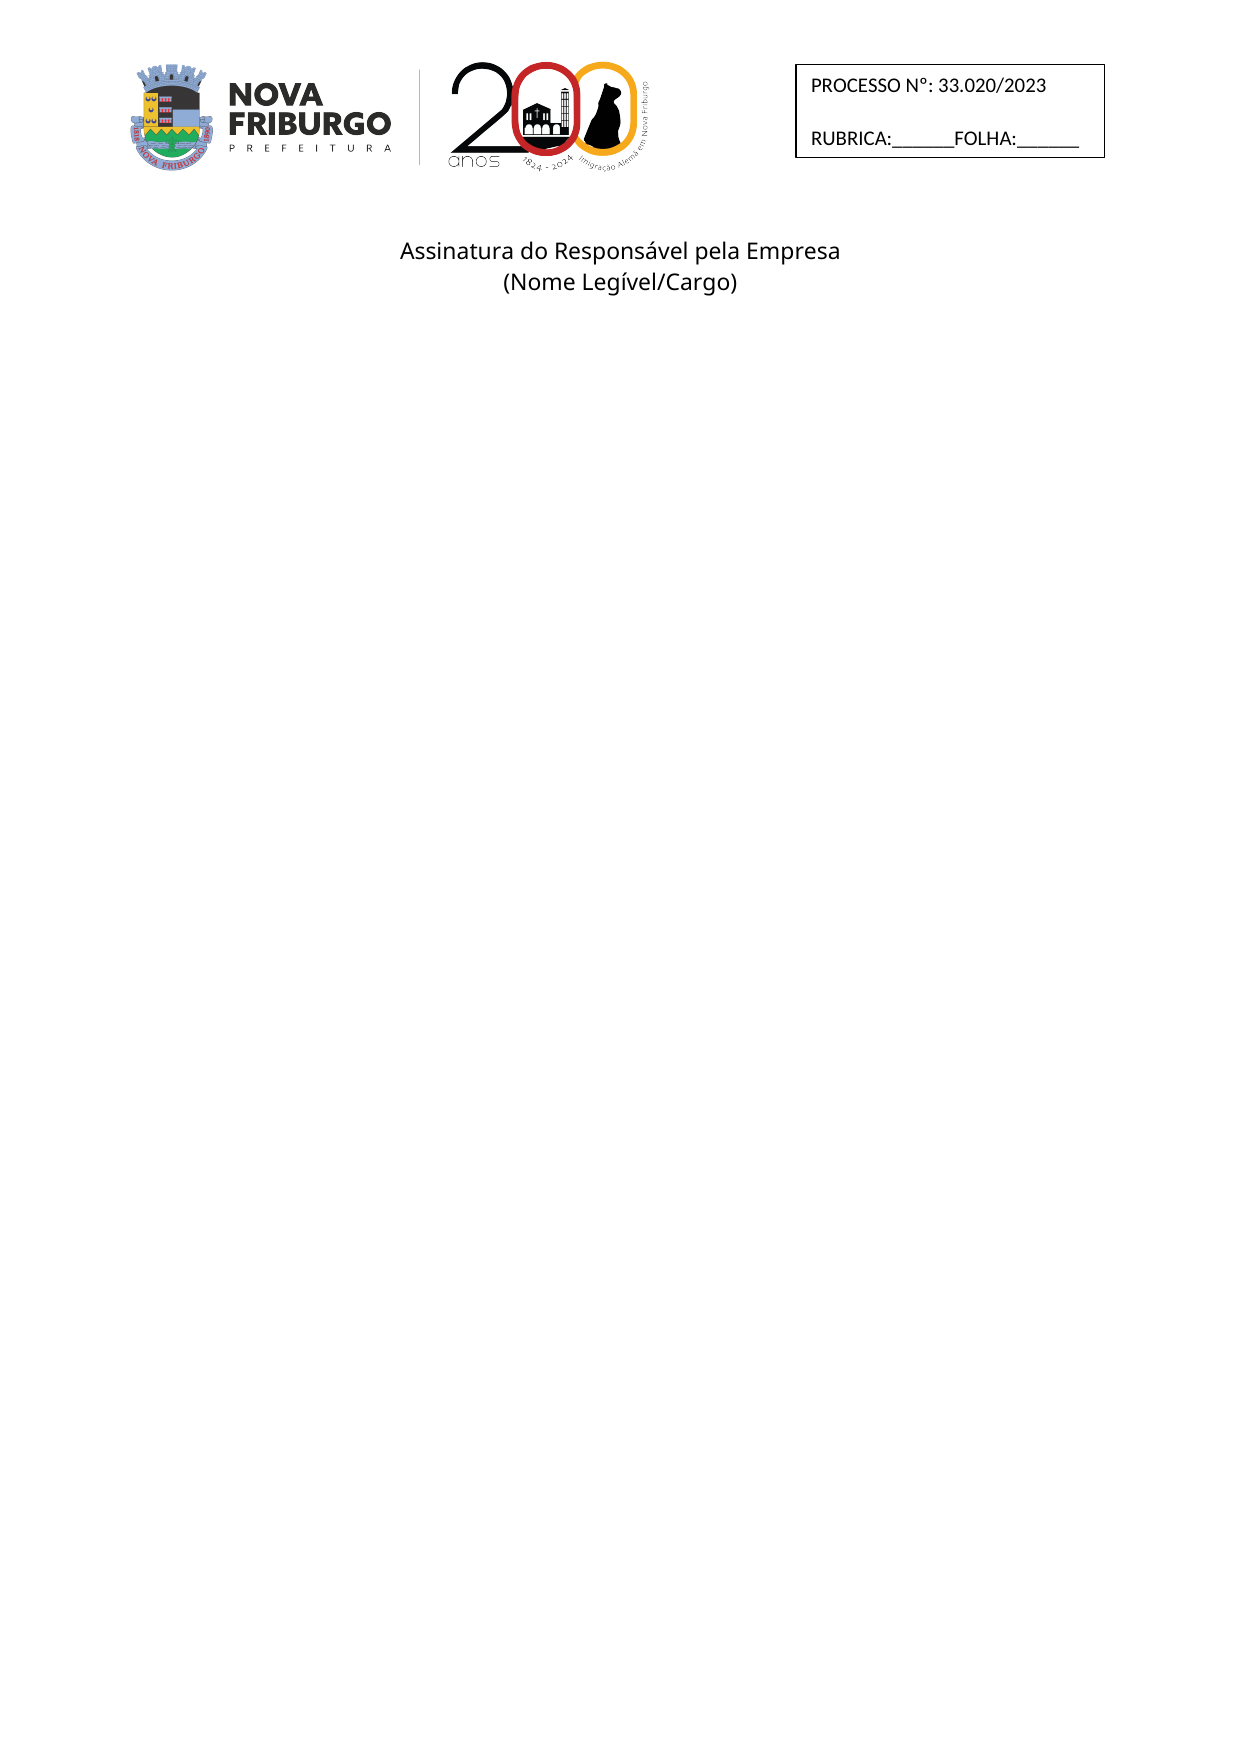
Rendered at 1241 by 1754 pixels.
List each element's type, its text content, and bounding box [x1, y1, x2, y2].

text (Nome Legível/Cargo) [148, 266, 1092, 298]
text Assinatura do Responsável pela Empresa [148, 235, 1092, 266]
picture [103, 29, 681, 200]
